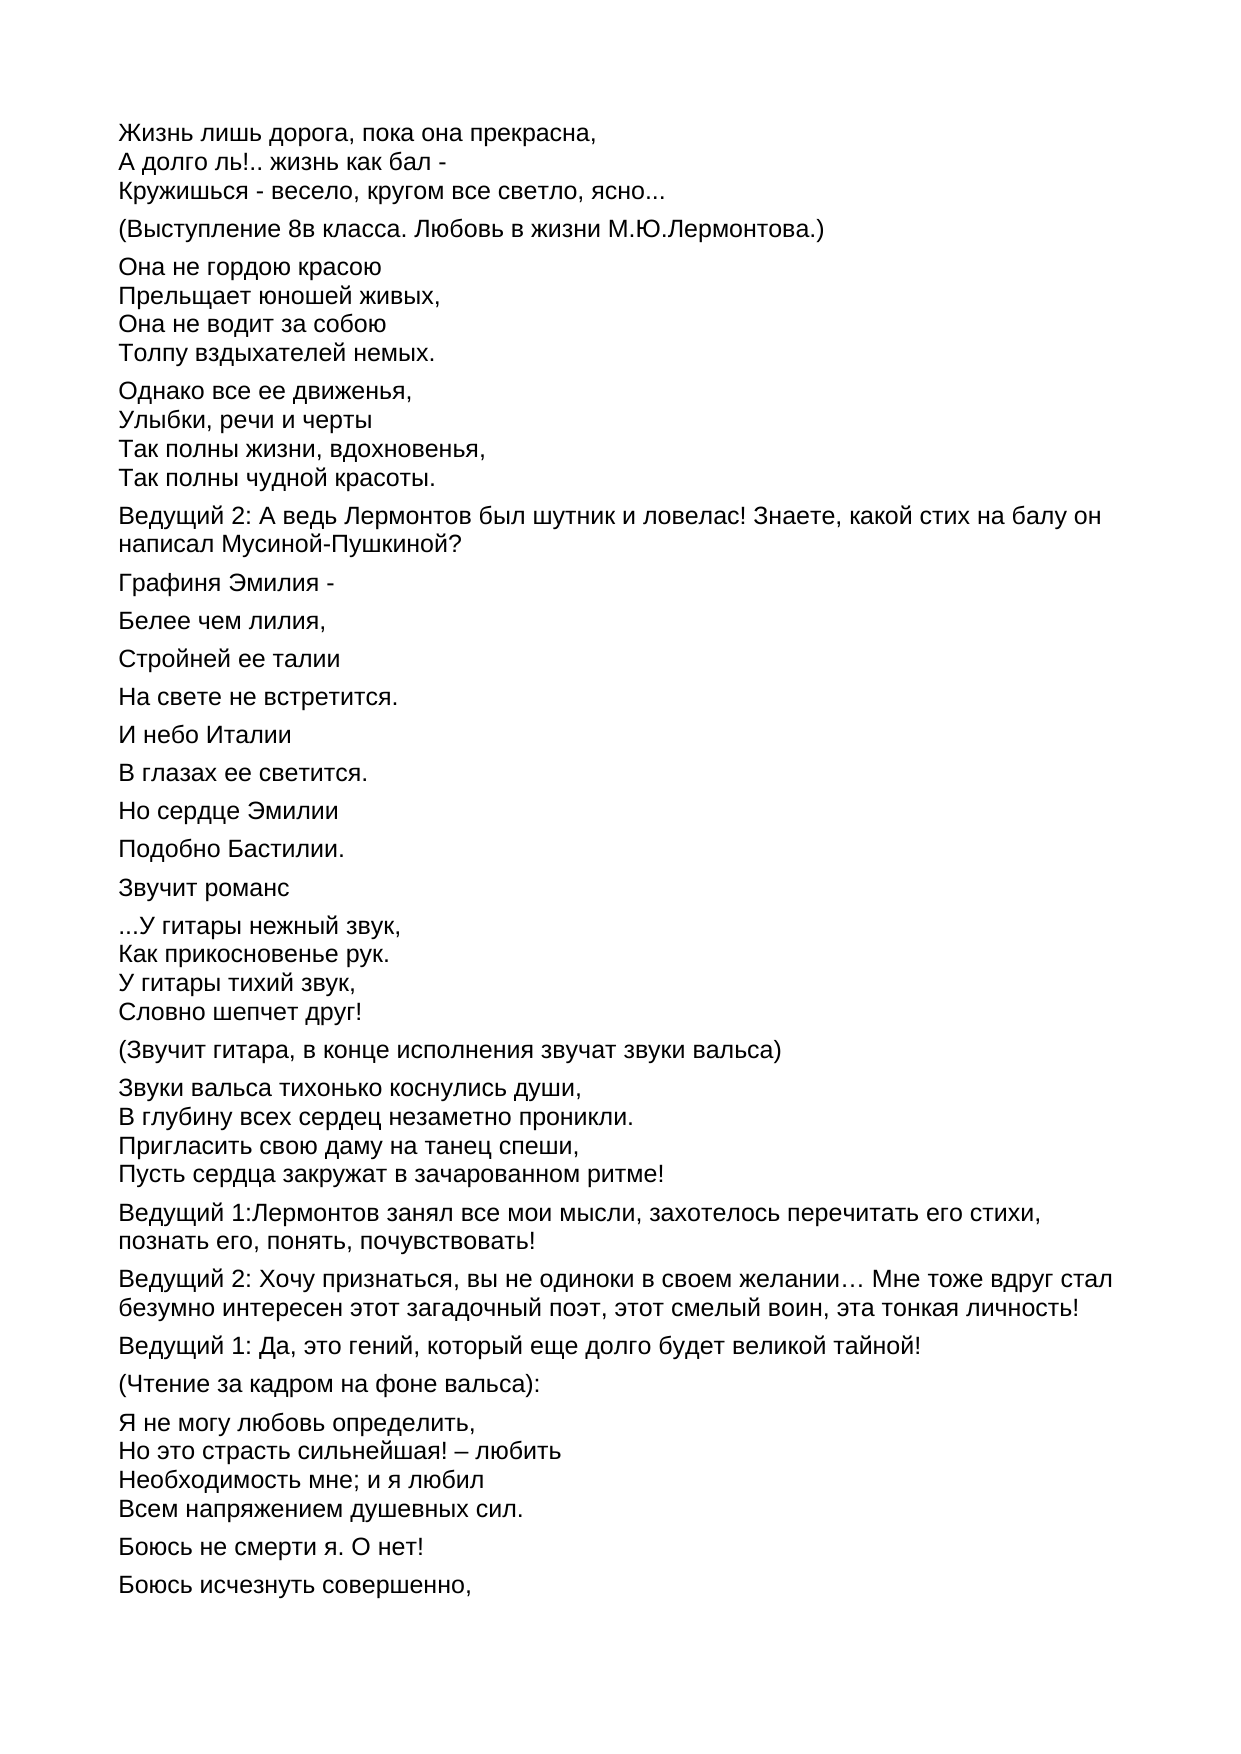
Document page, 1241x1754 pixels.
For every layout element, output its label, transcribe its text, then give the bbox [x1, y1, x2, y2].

text Ведущий 2: Хочу признаться, вы не одиноки в своем желании… Мне тоже вдруг стал безумно интересен этот загадочный поэт, этот смелый воин, эта тонкая личность! [118, 1264, 1122, 1322]
text И небо Италии [118, 720, 1122, 749]
text Звуки вальса тихонько коснулись души, В глубину всех сердец незаметно проникли. Пригласить свою даму на танец спеши, Пусть сердца закружат в зачарованном ритме! [118, 1073, 1122, 1188]
text Ведущий 1: Да, это гений, который еще долго будет великой тайной! [118, 1331, 1122, 1360]
text (Выступление 8в класса. Любовь в жизни М.Ю.Лермонтова.) [118, 214, 1122, 242]
text Жизнь лишь дорога, пока она прекрасна, А долго ль!.. жизнь как бал - Кружишься - весело, кругом все светло, ясно... [118, 118, 1122, 204]
text Однако все ее движенья, Улыбки, речи и черты Так полны жизни, вдохновенья, Так полны чудной красоты. [118, 376, 1122, 491]
text Ведущий 2: А ведь Лермонтов был шутник и ловелас! Знаете, какой стих на балу он написал Мусиной-Пушкиной? [118, 501, 1122, 558]
text Подобно Бастилии. [118, 834, 1122, 863]
text На свете не встретится. [118, 682, 1122, 711]
text (Звучит гитара, в конце исполнения звучат звуки вальса) [118, 1035, 1122, 1064]
text Звучит романс [118, 872, 1122, 901]
text Она не гордою красою Прельщает юношей живых, Она не водит за собою Толпу вздыхателей немых. [118, 252, 1122, 367]
text Но сердце Эмилии [118, 796, 1122, 825]
text В глазах ее светится. [118, 758, 1122, 787]
text Боюсь исчезнуть совершенно, [118, 1570, 1122, 1599]
text Ведущий 1:Лермонтов занял все мои мысли, захотелось перечитать его стихи, познать его, понять, почувствовать! [118, 1197, 1122, 1255]
text Стройней ее талии [118, 644, 1122, 672]
text Я не могу любовь определить, Но это страсть сильнейшая! – любить Необходимость мне; и я любил Всем напряжением душевных сил. [118, 1407, 1122, 1522]
text Графиня Эмилия - [118, 567, 1122, 596]
text Белее чем лилия, [118, 606, 1122, 634]
text Боюсь не смерти я. О нет! [118, 1532, 1122, 1561]
text (Чтение за кадром на фоне вальса): [118, 1369, 1122, 1398]
text ...У гитары нежный звук, Как прикосновенье рук. У гитары тихий звук, Словно шепчет друг! [118, 911, 1122, 1026]
